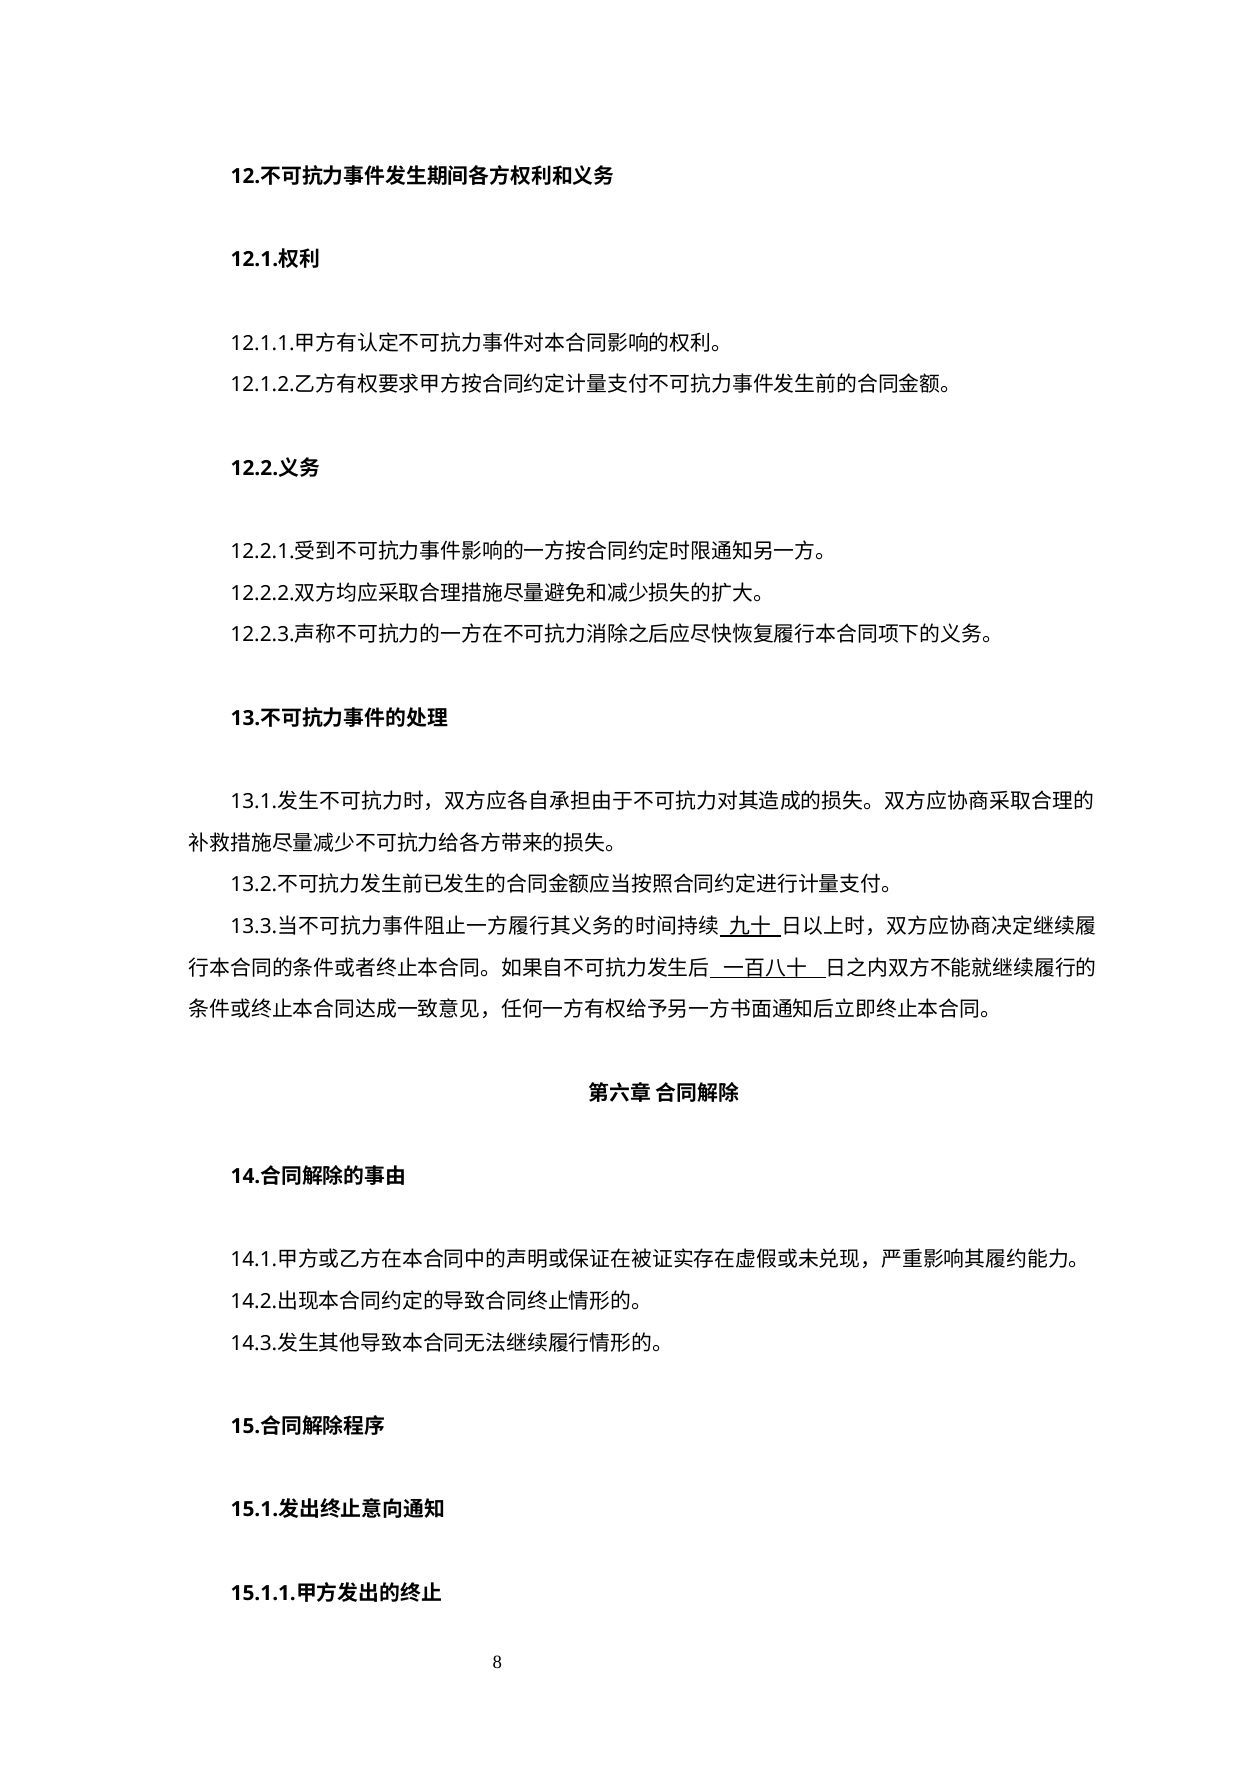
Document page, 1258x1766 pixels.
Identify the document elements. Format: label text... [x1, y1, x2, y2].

text 12.1.1.甲方有认定不可抗力事件对本合同影响的权利。 [188, 317, 1096, 358]
text 15.合同解除程序 [188, 1400, 1096, 1442]
text 12.2.义务 [188, 442, 1096, 483]
text 12.2.1.受到不可抗力事件影响的一方按合同约定时限通知另一方。 [188, 525, 1096, 567]
text 13.1.发生不可抗力时，双方应各自承担由于不可抗力对其造成的损失。双方应协商采取合理的补救措施尽量减少不可抗力给各方带来的损失。 [188, 775, 1096, 858]
text 13.不可抗力事件的处理 [188, 692, 1096, 733]
text 12.2.3.声称不可抗力的一方在不可抗力消除之后应尽快恢复履行本合同项下的义务。 [188, 608, 1096, 650]
text 13.2.不可抗力发生前已发生的合同金额应当按照合同约定进行计量支付。 [188, 858, 1096, 900]
text 14.2.出现本合同约定的导致合同终止情形的。 [188, 1275, 1096, 1317]
text 14.合同解除的事由 [188, 1150, 1096, 1192]
text 14.3.发生其他导致本合同无法继续履行情形的。 [188, 1317, 1096, 1358]
text 12.1.权利 [188, 233, 1096, 275]
list 合同解除 [188, 1067, 1096, 1108]
text 13.3.当不可抗力事件阻止一方履行其义务的时间持续 九十 日以上时，双方应协商决定继续履行本合同的条件或者终止本合同。如果自不可抗力发生后 一百八十 日之内双方不能就继续履行的条件或终止本合同达成一致意见，任何一方有权给予另一方书面通知后立即终止本合同。 [188, 900, 1096, 1025]
text 12.1.2.乙方有权要求甲方按合同约定计量支付不可抗力事件发生前的合同金额。 [188, 358, 1096, 400]
text 15.1.1.甲方发出的终止 [188, 1567, 1096, 1608]
text 14.1.甲方或乙方在本合同中的声明或保证在被证实存在虚假或未兑现，严重影响其履约能力。 [188, 1233, 1096, 1275]
text 15.1.发出终止意向通知 [188, 1483, 1096, 1525]
text 12.2.2.双方均应采取合理措施尽量避免和减少损失的扩大。 [188, 567, 1096, 608]
text 12.不可抗力事件发生期间各方权利和义务 [188, 150, 1096, 192]
